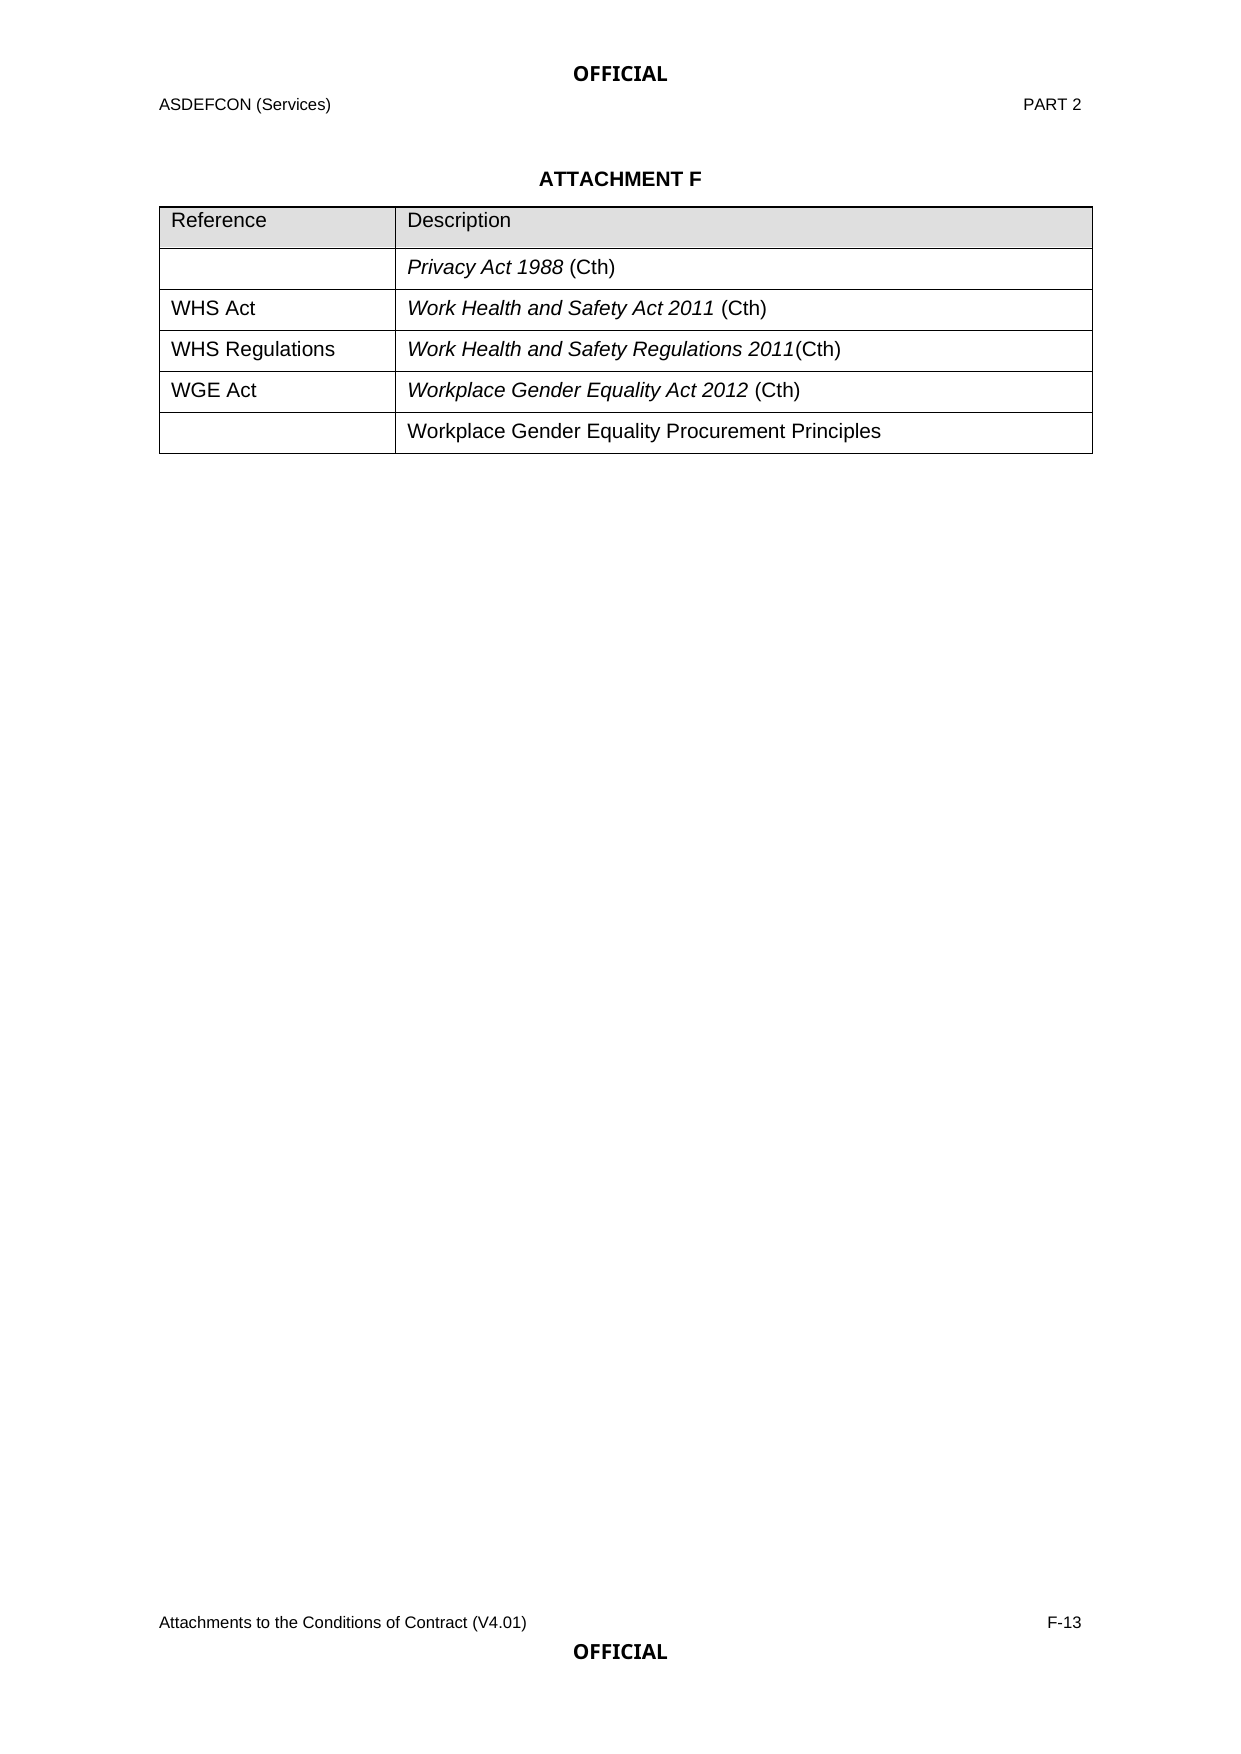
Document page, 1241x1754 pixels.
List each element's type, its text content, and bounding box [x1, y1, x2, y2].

table_header Reference [160, 208, 395, 247]
table_cell WGE Act [160, 372, 395, 412]
table_cell Privacy Act 1988 (Cth) [396, 249, 1092, 288]
table_cell WHS Act [160, 290, 395, 329]
table_header Description [396, 208, 1092, 247]
table_cell [160, 413, 395, 453]
table_cell Workplace Gender Equality Procurement Principles [396, 413, 1092, 453]
table_cell WHS Regulations [160, 331, 395, 371]
table_cell [160, 249, 395, 288]
table_cell Work Health and Safety Regulations 2011(Cth) [396, 331, 1092, 371]
table_cell Workplace Gender Equality Act 2012 (Cth) [396, 372, 1092, 412]
table_cell Work Health and Safety Act 2011 (Cth) [396, 290, 1092, 329]
